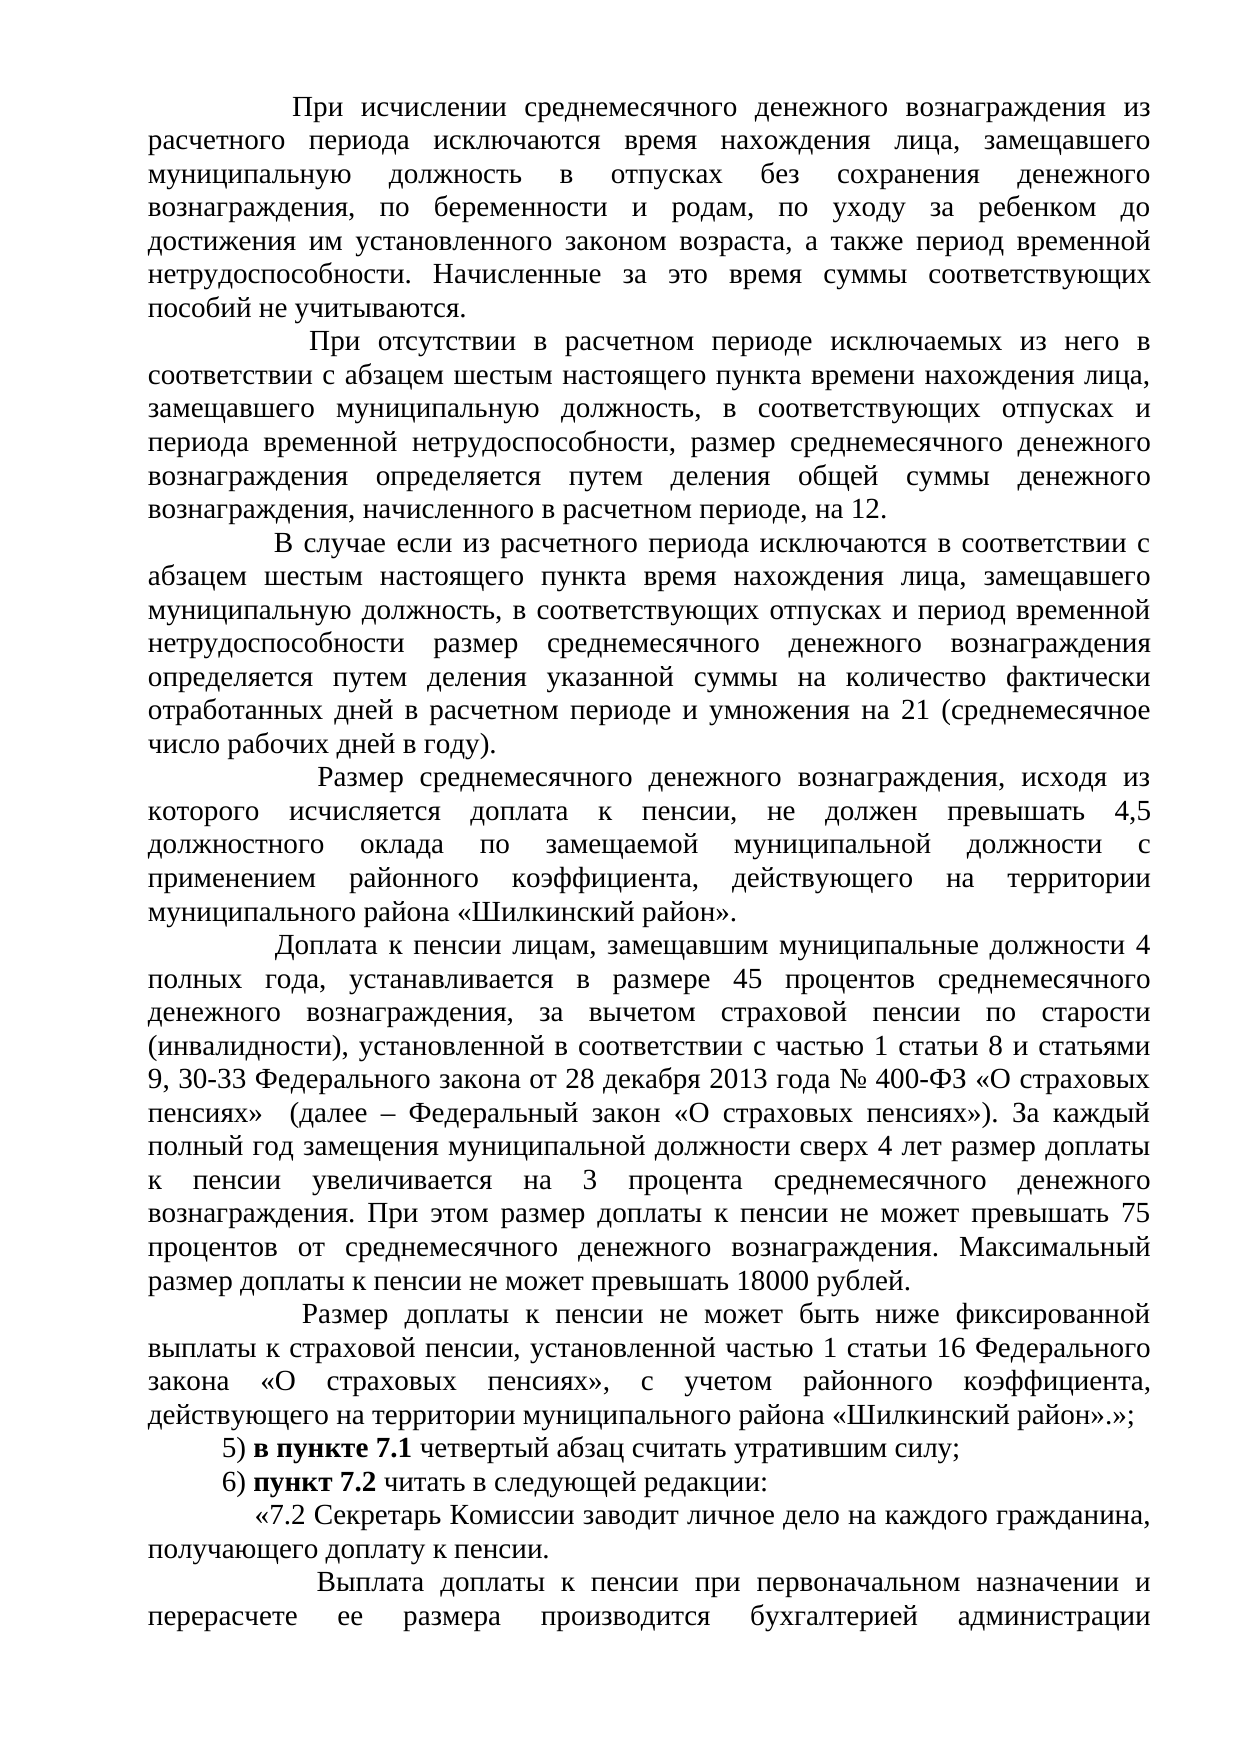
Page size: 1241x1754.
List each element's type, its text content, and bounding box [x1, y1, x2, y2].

text Доплата к пенсии лицам, замещавшим муниципальные должности 4 полных года, устанавливается в размере 45 процентов среднемесячного денежного вознаграждения, за вычетом страховой пенсии по старости (инвалидности), установленной в соответствии с частью 1 статьи 8 и статьями 9, 30-33 Федерального закона от 28 декабря 2013 года № 400-ФЗ «О страховых пенсиях» (далее – Федеральный закон «О страховых пенсиях»). За каждый полный год замещения муниципальной должности сверх 4 лет размер доплаты к пенсии увеличивается на 3 процента среднемесячного денежного вознаграждения. При этом размер доплаты к пенсии не может превышать 75 процентов от среднемесячного денежного вознаграждения. Максимальный размер доплаты к пенсии не может превышать 18000 рублей. [148, 927, 1152, 1296]
text Размер среднемесячного денежного вознаграждения, исходя из которого исчисляется доплата к пенсии, не должен превышать 4,5 должностного оклада по замещаемой муниципальной должности с применением районного коэффициента, действующего на территории муниципального района «Шилкинский район». [148, 759, 1152, 927]
text При отсутствии в расчетном периоде исключаемых из него в соответствии с абзацем шестым настоящего пункта времени нахождения лица, замещавшего муниципальную должность, в соответствующих отпусках и периода временной нетрудоспособности, размер среднемесячного денежного вознаграждения определяется путем деления общей суммы денежного вознаграждения, начисленного в расчетном периоде, на 12. [148, 323, 1152, 525]
text 5) в пункте 7.1 четвертый абзац считать утратившим силу; [148, 1430, 1152, 1464]
text При исчислении среднемесячного денежного вознаграждения из расчетного периода исключаются время нахождения лица, замещавшего муниципальную должность в отпусках без сохранения денежного вознаграждения, по беременности и родам, по уходу за ребенком до достижения им установленного законом возраста, а также период временной нетрудоспособности. Начисленные за это время суммы соответствующих пособий не учитываются. [148, 89, 1152, 323]
text «7.2 Секретарь Комиссии заводит личное дело на каждого гражданина, получающего доплату к пенсии. [148, 1497, 1152, 1564]
text Размер доплаты к пенсии не может быть ниже фиксированной выплаты к страховой пенсии, установленной частью 1 статьи 16 Федерального закона «О страховых пенсиях», с учетом районного коэффициента, действующего на территории муниципального района «Шилкинский район».»; [148, 1296, 1152, 1430]
text В случае если из расчетного периода исключаются в соответствии с абзацем шестым настоящего пункта время нахождения лица, замещавшего муниципальную должность, в соответствующих отпусках и период временной нетрудоспособности размер среднемесячного денежного вознаграждения определяется путем деления указанной суммы на количество фактически отработанных дней в расчетном периоде и умножения на 21 (среднемесячное число рабочих дней в году). [148, 525, 1152, 759]
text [148, 1564, 1152, 1632]
text 6) пункт 7.2 читать в следующей редакции: [148, 1464, 1152, 1497]
